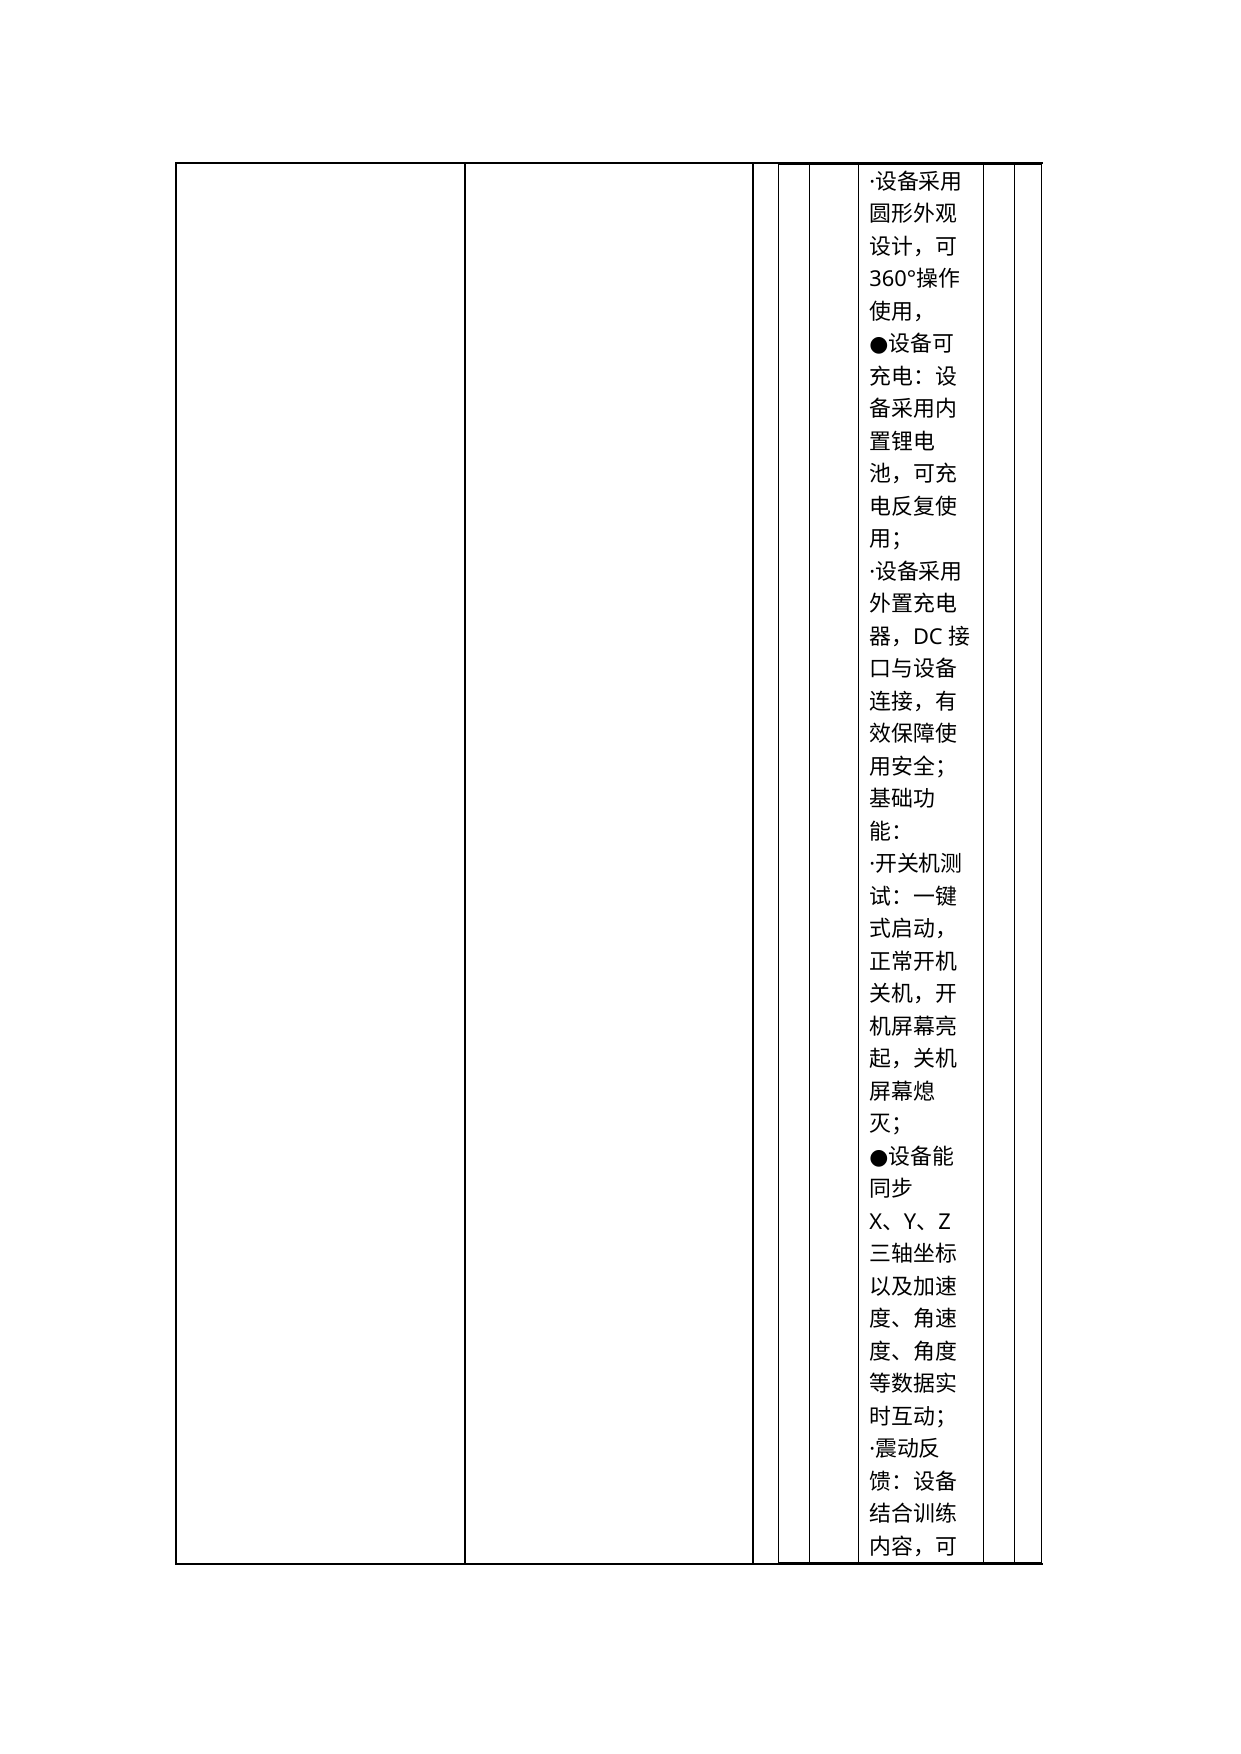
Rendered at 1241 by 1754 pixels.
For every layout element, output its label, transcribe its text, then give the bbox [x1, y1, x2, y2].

table_cell [1015, 165, 1041, 1562]
table_cell [754, 164, 778, 1563]
table_cell [984, 165, 1014, 1562]
table_cell ★ [466, 164, 752, 1563]
table_cell [779, 165, 809, 1562]
table_cell 1 [177, 164, 464, 1563]
